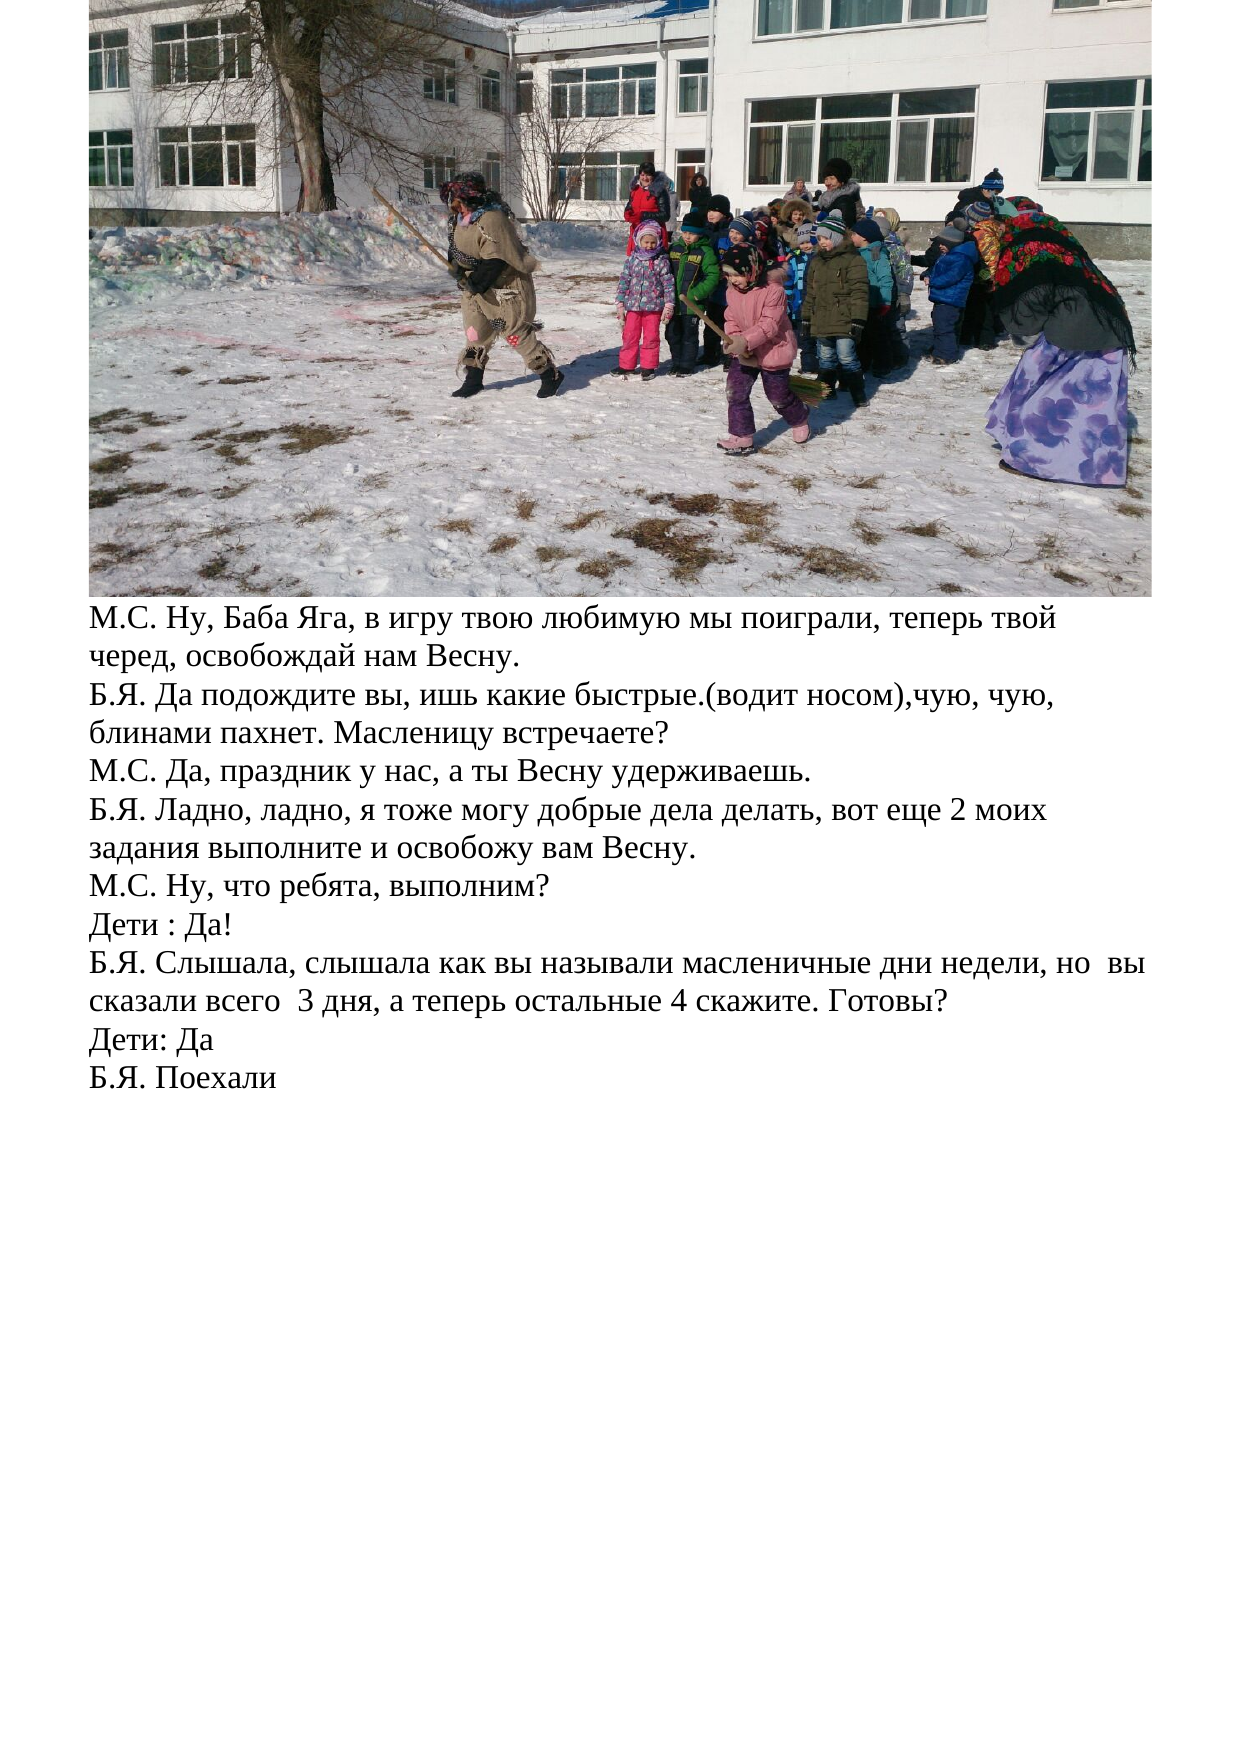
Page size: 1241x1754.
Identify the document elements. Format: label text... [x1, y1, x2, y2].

text Б.Я. Слышала, слышала как вы называли масленичные дни недели, но вы сказали всего 3 дня, а теперь остальные 4 скажите. Готовы? [89, 942, 1152, 1019]
text Б.Я. Да подождите вы, ишь какие быстрые.(водит носом),чую, чую, блинами пахнет. Масленицу встречаете? [89, 674, 1152, 750]
text М.С. Да, праздник у нас, а ты Весну удерживаешь. [89, 750, 1152, 789]
text Б.Я. Поехали [89, 1057, 1152, 1095]
text Дети : Да! [89, 904, 1152, 942]
text М.С. Ну, что ребята, выполним? [89, 865, 1152, 904]
picture [88, 0, 1152, 597]
text Дети: Да [89, 1019, 1152, 1057]
text Б.Я. Ладно, ладно, я тоже могу добрые дела делать, вот еще 2 моих задания выполните и освобожу вам Весну. [89, 789, 1152, 865]
text М.С. Ну, Баба Яга, в игру твою любимую мы поиграли, теперь твой черед, освобождай нам Весну. [89, 597, 1152, 674]
